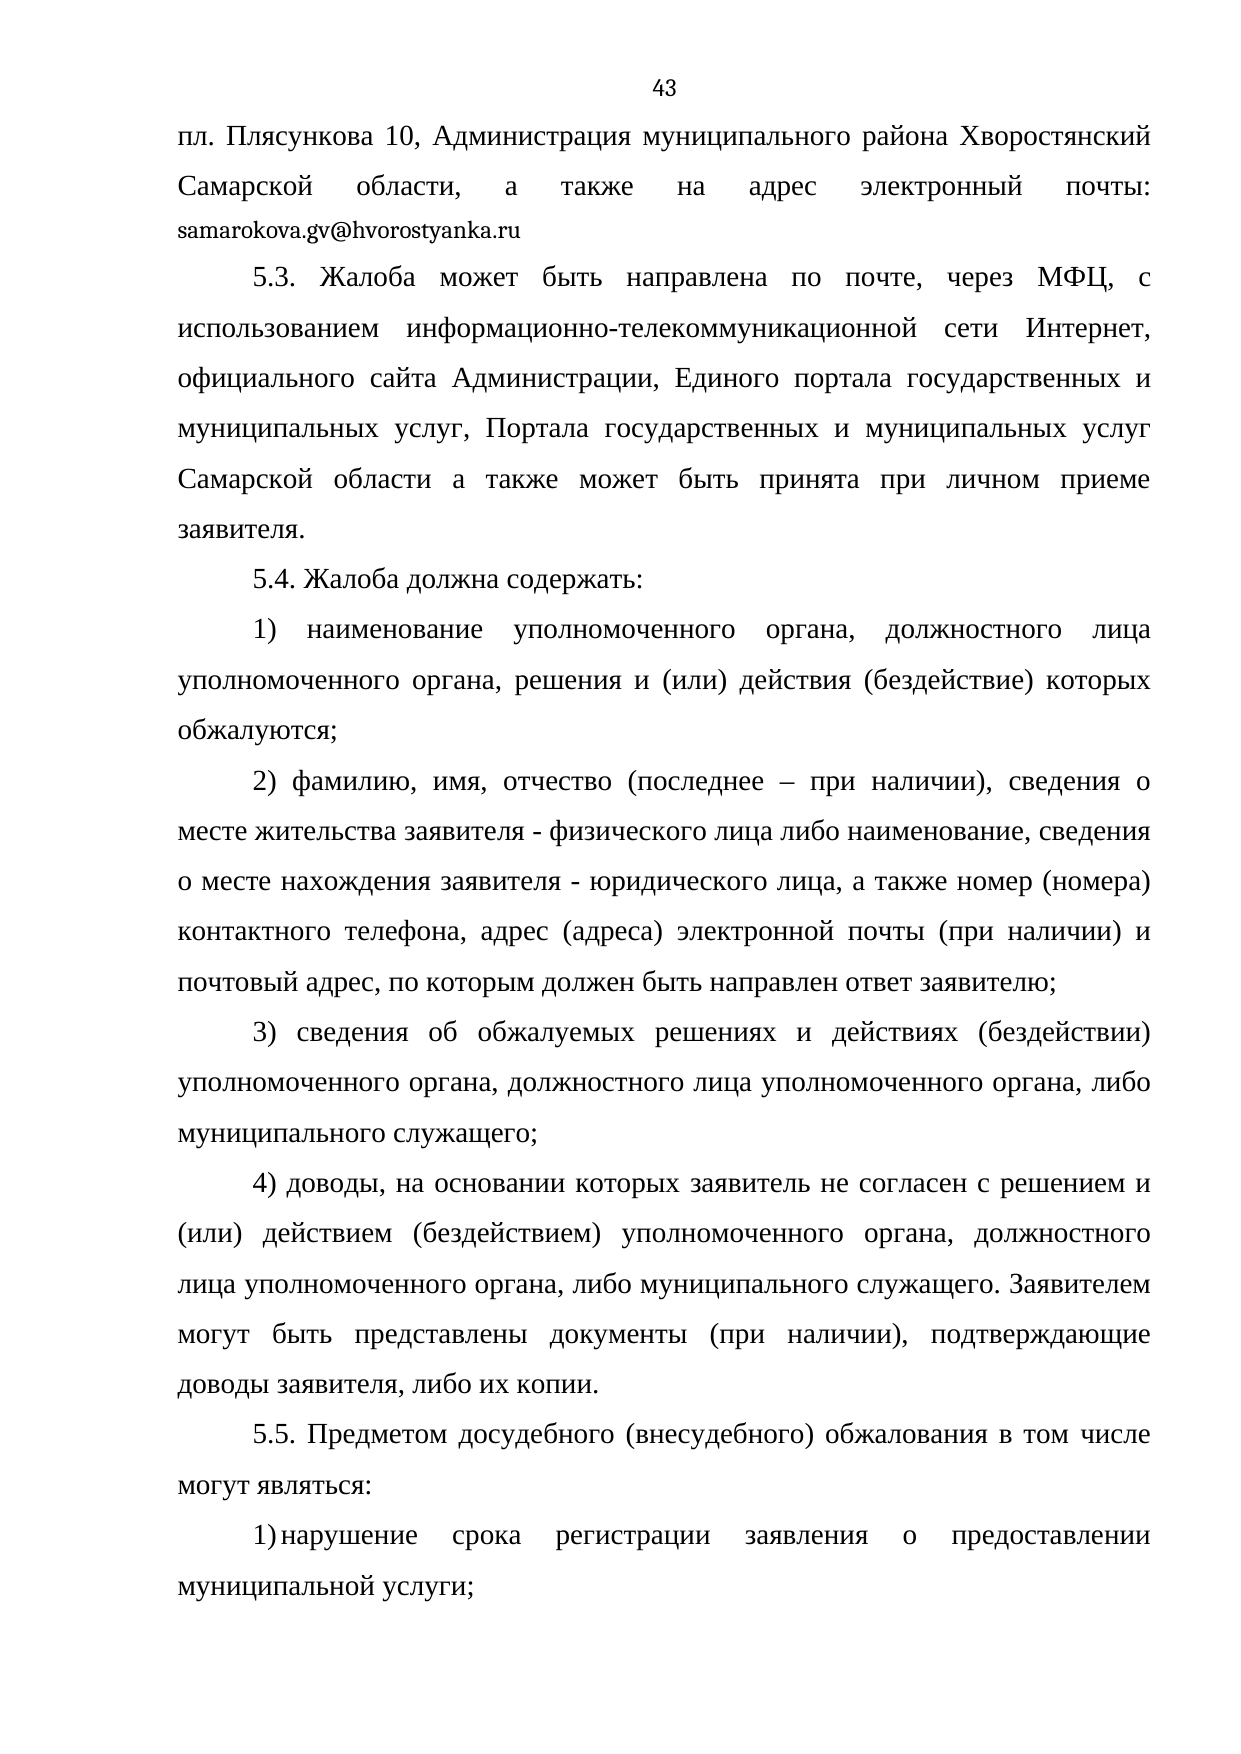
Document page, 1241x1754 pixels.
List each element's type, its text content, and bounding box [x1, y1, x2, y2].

text 4) доводы, на основании которых заявитель не согласен с решением и (или) действием (бездействием) уполномоченного органа, должностного лица уполномоченного органа, либо муниципального служащего. Заявителем могут быть представлены документы (при наличии), подтверждающие доводы заявителя, либо их копии. [177, 1165, 1152, 1400]
text 5.5. Предметом досудебного (внесудебного) обжалования в том числе могут являться: [177, 1417, 1152, 1501]
text 1) наименование уполномоченного органа, должностного лица уполномоченного органа, решения и (или) действия (бездействие) которых обжалуются; [177, 612, 1152, 746]
list нарушение срока регистрации заявления о предоставлении муниципальной услуги; [177, 1517, 1152, 1601]
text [177, 118, 1152, 245]
text 5.4. Жалоба должна содержать: [177, 561, 1152, 595]
text 3) сведения об обжалуемых решениях и действиях (бездействии) уполномоченного органа, должностного лица уполномоченного органа, либо муниципального служащего; [177, 1014, 1152, 1148]
text 2) фамилию, имя, отчество (последнее – при наличии), сведения о месте жительства заявителя - физического лица либо наименование, сведения о месте нахождения заявителя - юридического лица, а также номер (номера) контактного телефона, адрес (адреса) электронной почты (при наличии) и почтовый адрес, по которым должен быть направлен ответ заявителю; [177, 763, 1152, 997]
text 5.3. Жалоба может быть направлена по почте, через МФЦ, с использованием информационно-телекоммуникационной сети Интернет, официального сайта Администрации, Единого портала государственных и муниципальных услуг, Портала государственных и муниципальных услуг Самарской области а также может быть принята при личном приеме заявителя. [177, 259, 1152, 544]
